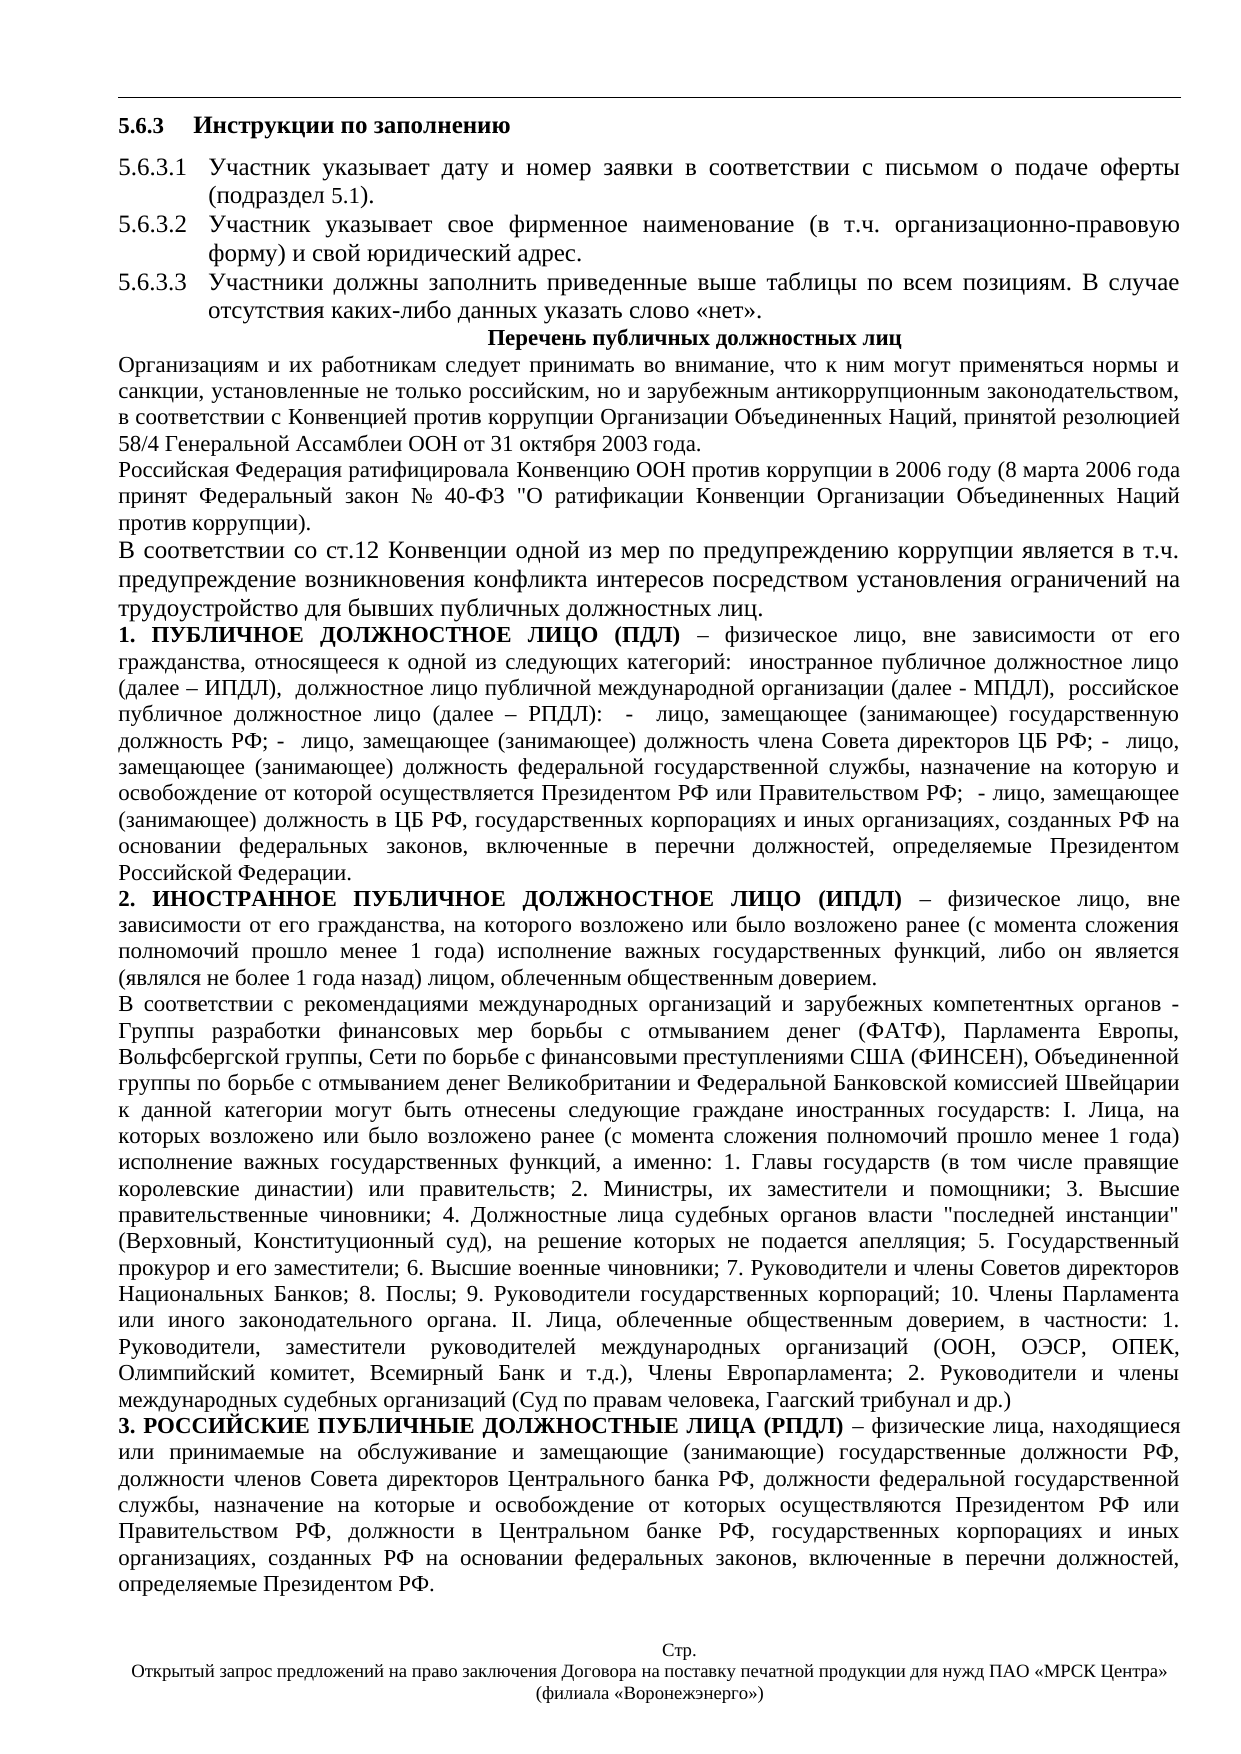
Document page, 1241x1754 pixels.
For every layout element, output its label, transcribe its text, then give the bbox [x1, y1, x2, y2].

subtitle Инструкции по заполнению [118, 111, 1181, 139]
text 3. РОССИЙСКИЕ ПУБЛИЧНЫЕ ДОЛЖНОСТНЫЕ ЛИЦА (РПДЛ) – физические лица, находящиеся или принимаемые на обслуживание и замещающие (занимающие) государственные должности РФ, должности членов Совета директоров Центрального банка РФ, должности федеральной государственной службы, назначение на которые и освобождение от которых осуществляются Президентом РФ или Правительством РФ, должности в Центральном банке РФ, государственных корпорациях и иных организациях, созданных РФ на основании федеральных законов, включенные в перечни должностей, определяемые Президентом РФ. [118, 1412, 1181, 1596]
list Участник указывает дату и номер заявки в соответствии с письмом о подаче оферты (подраздел 5.1). [118, 152, 1181, 209]
list Перечень публичных должностных лиц [208, 324, 1181, 351]
list Участник указывает свое фирменное наименование (в т.ч. организационно-правовую форму) и свой юридический адрес. [118, 209, 1181, 267]
text 2. ИНОСТРАННОЕ ПУБЛИЧНОЕ ДОЛЖНОСТНОЕ ЛИЦО (ИПДЛ) – физическое лицо, вне зависимости от его гражданства, на которого возложено или было возложено ранее (с момента сложения полномочий прошло менее 1 года) исполнение важных государственных функций, либо он является (являлся не более 1 года назад) лицом, облеченным общественным доверием. [118, 885, 1181, 990]
text Организациям и их работникам следует принимать во внимание, что к ним могут применяться нормы и санкции, установленные не только российским, но и зарубежным антикоррупционным законодательством, в соответствии с Конвенцией против коррупции Организации Объединенных Наций, принятой резолюцией 58/4 Генеральной Ассамблеи ООН от 31 октября 2003 года. [118, 351, 1181, 456]
text В соответствии со ст.12 Конвенции одной из мер по предупреждению коррупции является в т.ч. предупреждение возникновения конфликта интересов посредством установления ограничений на трудоустройство для бывших публичных должностных лиц. [118, 535, 1181, 621]
text Российская Федерация ратифицировала Конвенцию ООН против коррупции в 2006 году (8 марта 2006 года принят Федеральный закон № 40-ФЗ "О ратификации Конвенции Организации Объединенных Наций против коррупции). [118, 456, 1181, 535]
text В соответствии с рекомендациями международных организаций и зарубежных компетентных органов - Группы разработки финансовых мер борьбы с отмыванием денег (ФАТФ), Парламента Европы, Вольфсбергской группы, Сети по борьбе с финансовыми преступлениями США (ФИНСЕН), Объединенной группы по борьбе с отмыванием денег Великобритании и Федеральной Банковской комиссией Швейцарии к данной категории могут быть отнесены следующие граждане иностранных государств: I. Лица, на которых возложено или было возложено ранее (с момента сложения полномочий прошло менее 1 года) исполнение важных государственных функций, а именно: 1. Главы государств (в том числе правящие королевские династии) или правительств; 2. Министры, их заместители и помощники; 3. Высшие правительственные чиновники; 4. Должностные лица судебных органов власти "последней инстанции" (Верховный, Конституционный суд), на решение которых не подается апелляция; 5. Государственный прокурор и его заместители; 6. Высшие военные чиновники; 7. Руководители и члены Советов директоров Национальных Банков; 8. Послы; 9. Руководители государственных корпораций; 10. Члены Парламента или иного законодательного органа. II. Лица, облеченные общественным доверием, в частности: 1. Руководители, заместители руководителей международных организаций (ООН, ОЭСР, ОПЕК, Олимпийский комитет, Всемирный Банк и т.д.), Члены Европарламента; 2. Руководители и члены международных судебных организаций (Суд по правам человека, Гаагский трибунал и др.) [118, 990, 1181, 1412]
list Участники должны заполнить приведенные выше таблицы по всем позициям. В случае отсутствия каких-либо данных указать слово «нет». [118, 267, 1181, 324]
text 1. ПУБЛИЧНОЕ ДОЛЖНОСТНОЕ ЛИЦО (ПДЛ) – физическое лицо, вне зависимости от его гражданства, относящееся к одной из следующих категорий: иностранное публичное должностное лицо (далее – ИПДЛ), должностное лицо публичной международной организации (далее - МПДЛ), российское публичное должностное лицо (далее – РПДЛ): - лицо, замещающее (занимающее) государственную должность РФ; - лицо, замещающее (занимающее) должность члена Совета директоров ЦБ РФ; - лицо, замещающее (занимающее) должность федеральной государственной службы, назначение на которую и освобождение от которой осуществляется Президентом РФ или Правительством РФ; - лицо, замещающее (занимающее) должность в ЦБ РФ, государственных корпорациях и иных организациях, созданных РФ на основании федеральных законов, включенные в перечни должностей, определяемые Президентом Российской Федерации. [118, 621, 1181, 885]
